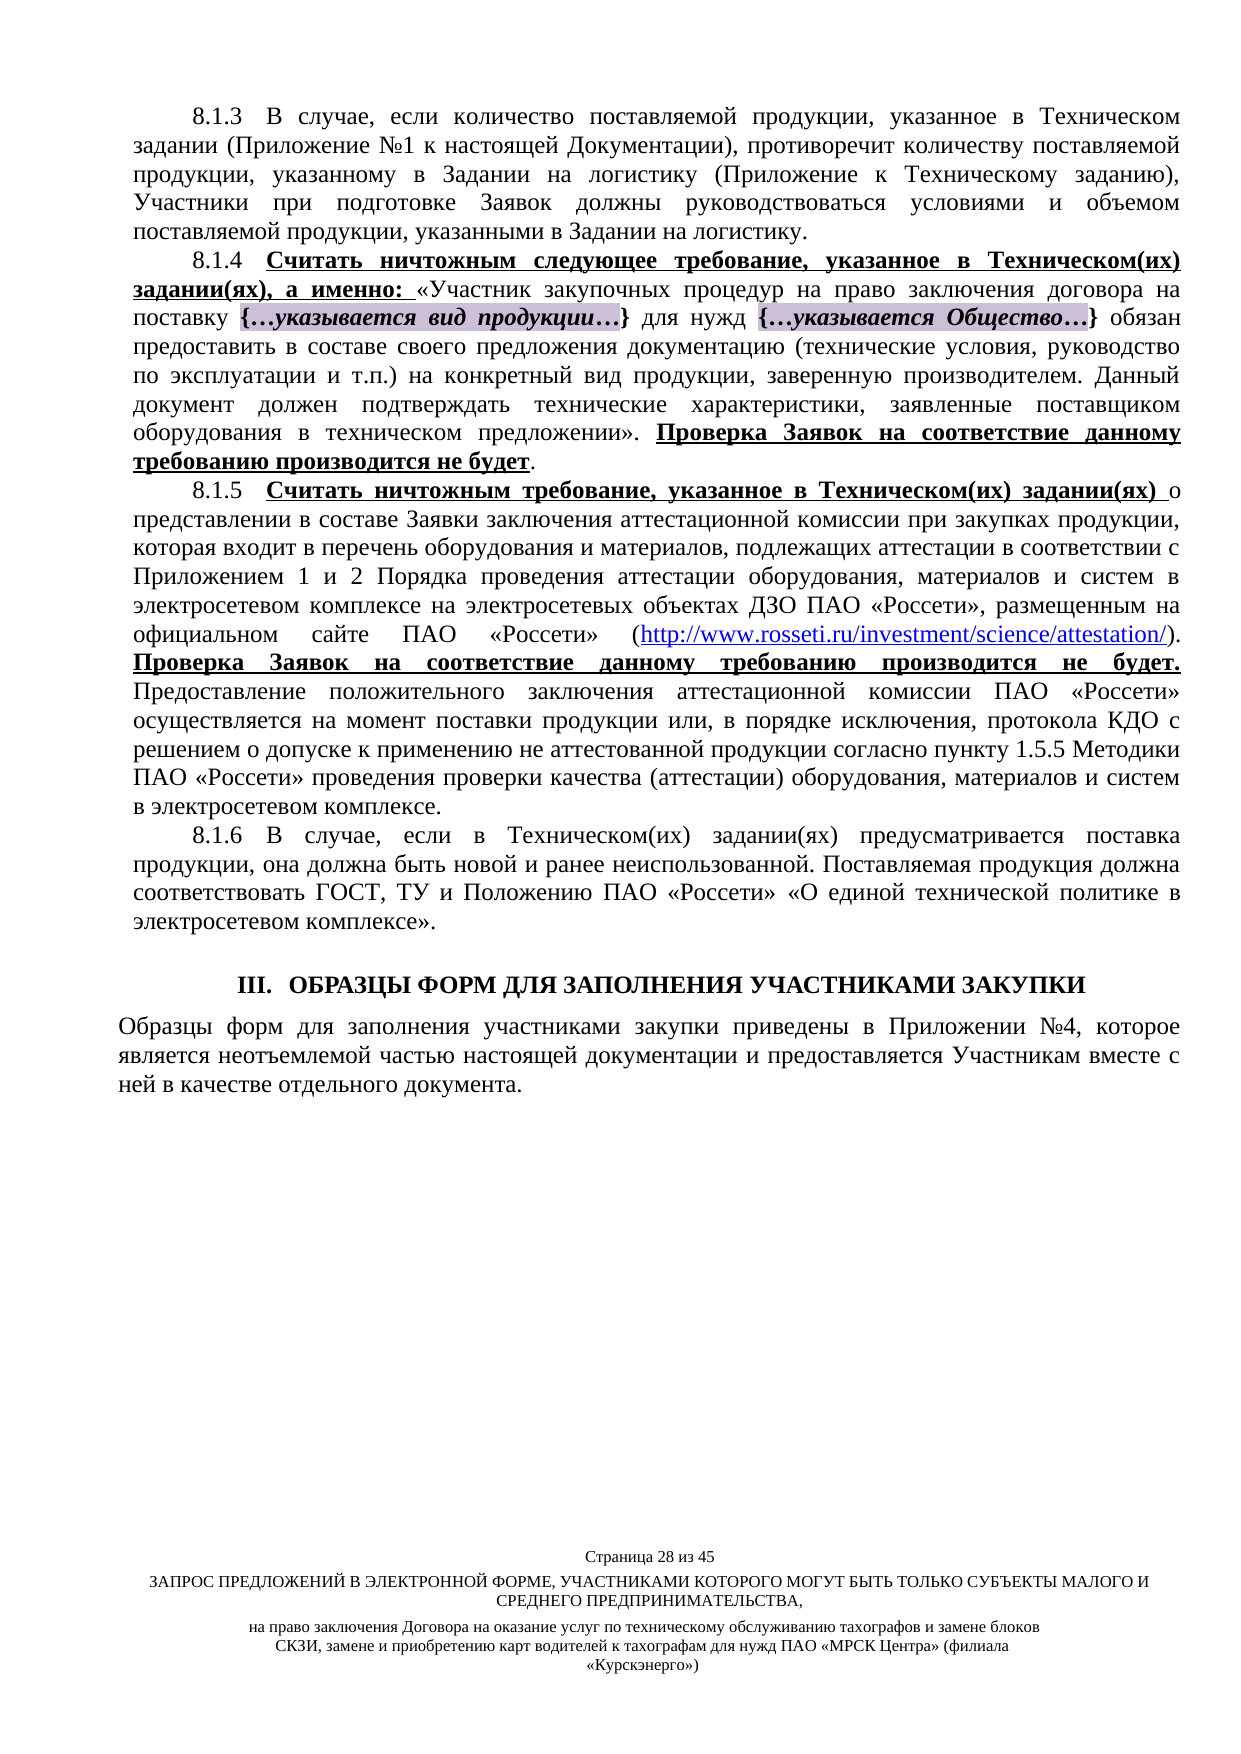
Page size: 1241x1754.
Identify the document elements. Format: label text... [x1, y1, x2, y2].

subtitle Считать ничтожным следующее требование, указанное в Техническом(их) задании(ях), а именно: «Участник закупочных процедур на право заключения договора на поставку {…указывается вид продукции…} для нужд {…указывается Общество…} обязан предоставить в составе своего предложения документацию (технические условия, руководство по эксплуатации и т.п.) на конкретный вид продукции, заверенную производителем. Данный документ должен подтверждать технические характеристики, заявленные поставщиком оборудования в техническом предложении». Проверка Заявок на соответствие данному требованию производится не будет. [133, 245, 1181, 475]
subtitle В случае, если количество поставляемой продукции, указанное в Техническом задании (Приложение №1 к настоящей Документации), противоречит количеству поставляемой продукции, указанному в Задании на логистику (Приложение к Техническому заданию), Участники при подготовке Заявок должны руководствоваться условиями и объемом поставляемой продукции, указанными в Задании на логистику. [133, 101, 1181, 245]
subtitle Считать ничтожным требование, указанное в Техническом(их) задании(ях) о представлении в составе Заявки заключения аттестационной комиссии при закупках продукции, которая входит в перечень оборудования и материалов, подлежащих аттестации в соответствии с Приложением 1 и 2 Порядка проведения аттестации оборудования, материалов и систем в электросетевом комплексе на электросетевых объектах ДЗО ПАО «Россети», размещенным на официальном сайте ПАО «Россети» (http://www.rosseti.ru/investment/science/attestation/). Проверка Заявок на соответствие данному требованию производится не будет. Предоставление положительного заключения аттестационной комиссии ПАО «Россети» осуществляется на момент поставки продукции или, в порядке исключения, протокола КДО с решением о допуске к применению не аттестованной продукции согласно пункту 1.5.5 Методики ПАО «Россети» проведения проверки качества (аттестации) оборудования, материалов и систем в электросетевом комплексе. [133, 674, 1181, 820]
subtitle Образцы форм для заполнения участниками закупки приведены в Приложении №4, которое является неотъемлемой частью настоящей документации и предоставляется Участникам вместе с ней в качестве отдельного документа. [118, 1011, 1181, 1097]
subtitle Считать ничтожным требование, указанное в Техническом(их) задании(ях) о представлении в составе Заявки заключения аттестационной комиссии при закупках продукции, которая входит в перечень оборудования и материалов, подлежащих аттестации в соответствии с Приложением 1 и 2 Порядка проведения аттестации оборудования, материалов и систем в электросетевом комплексе на электросетевых объектах ДЗО ПАО «Россети», размещенным на официальном сайте ПАО «Россети» (http://www.rosseti.ru/investment/science/attestation/). Проверка Заявок на соответствие данному требованию производится не будет. Предоставление положительного заключения аттестационной комиссии ПАО «Россети» осуществляется на момент поставки продукции или, в порядке исключения, протокола КДО с решением о допуске к применению не аттестованной продукции согласно пункту 1.5.5 Методики ПАО «Россети» проведения проверки качества (аттестации) оборудования, материалов и систем в электросетевом комплексе. [133, 475, 1181, 672]
subtitle ОБРАЗЦЫ ФОРМ ДЛЯ ЗАПОЛНЕНИЯ УЧАСТНИКАМИ ЗАКУПКИ [118, 970, 1181, 999]
subtitle В случае, если в Техническом(их) задании(ях) предусматривается поставка продукции, она должна быть новой и ранее неиспользованной. Поставляемая продукция должна соответствовать ГОСТ, ТУ и Положению ПАО «Россети» «О единой технической политике в электросетевом комплексе». [133, 820, 1181, 935]
